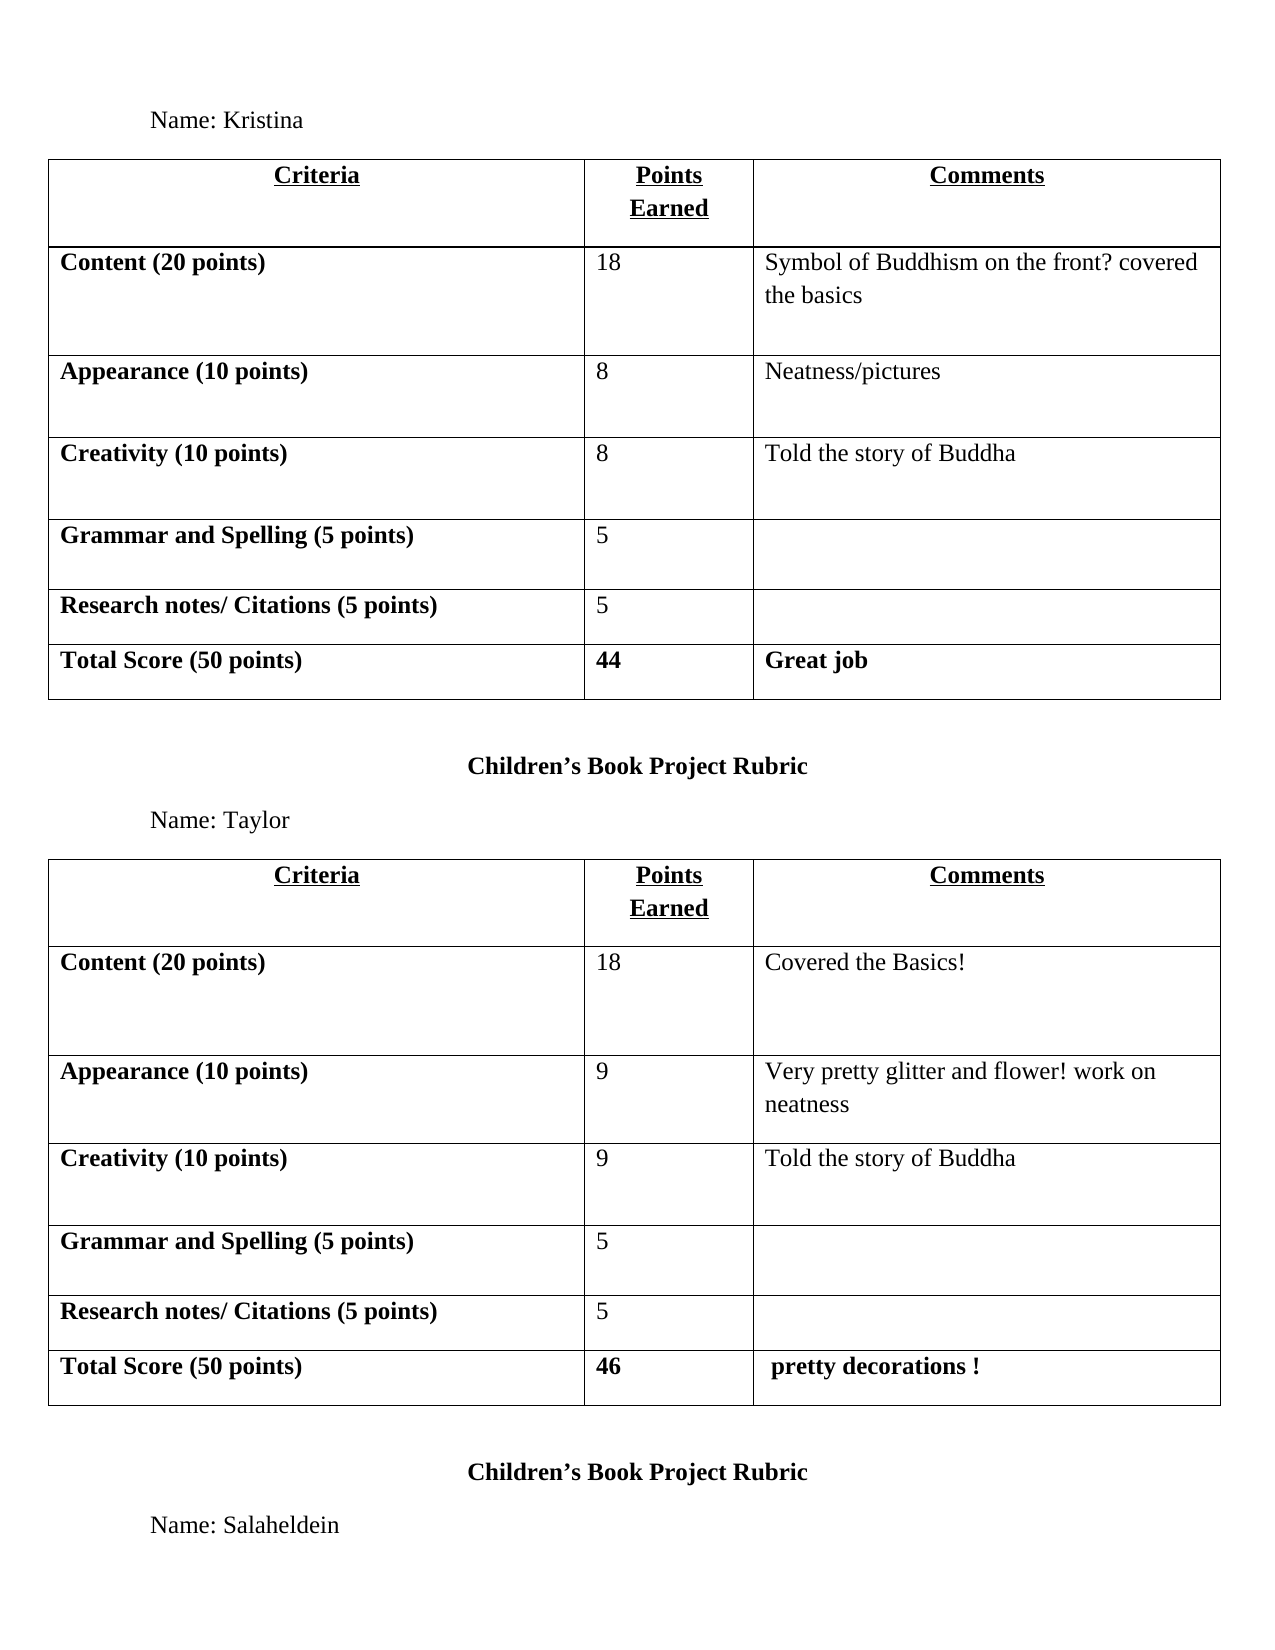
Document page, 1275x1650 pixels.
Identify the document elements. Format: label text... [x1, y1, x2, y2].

text Children’s Book Project Rubric [150, 1457, 1125, 1486]
text Name: Taylor [150, 805, 1125, 833]
table_cell Grammar and Spelling (5 points) [49, 520, 584, 589]
table_cell [754, 590, 1220, 644]
table_cell 8 [585, 438, 753, 519]
table_cell 18 [585, 248, 753, 355]
table_header Comments [754, 860, 1220, 946]
table_cell Covered the Basics! [754, 947, 1220, 1055]
table_cell Great job [754, 645, 1220, 699]
table_cell 9 [585, 1144, 753, 1225]
table_cell [754, 1296, 1220, 1350]
table_cell Symbol of Buddhism on the front? covered the basics [754, 248, 1220, 355]
table_cell 5 [585, 1296, 753, 1350]
table_cell Content (20 points) [49, 947, 584, 1055]
table_cell Research notes/ Citations (5 points) [49, 590, 584, 644]
table_cell Creativity (10 points) [49, 1144, 584, 1225]
table_cell [754, 520, 1220, 589]
table_cell 5 [585, 590, 753, 644]
table_header Points Earned [585, 860, 753, 946]
table_cell [754, 1226, 1220, 1295]
table_cell Told the story of Buddha [754, 1144, 1220, 1225]
table_cell Told the story of Buddha [754, 438, 1220, 519]
table_header Criteria [49, 860, 584, 946]
table_cell Content (20 points) [49, 248, 584, 355]
table_cell Grammar and Spelling (5 points) [49, 1226, 584, 1295]
table_header Comments [754, 160, 1220, 246]
table_cell 44 [585, 645, 753, 699]
table_cell Appearance (10 points) [49, 1056, 584, 1142]
table_cell 5 [585, 520, 753, 589]
table_cell pretty decorations ! [754, 1351, 1220, 1405]
table_cell 5 [585, 1226, 753, 1295]
table_cell 46 [585, 1351, 753, 1405]
table_cell 8 [585, 356, 753, 437]
table_cell Total Score (50 points) [49, 645, 584, 699]
table_cell Appearance (10 points) [49, 356, 584, 437]
table_cell Total Score (50 points) [49, 1351, 584, 1405]
text Children’s Book Project Rubric [150, 751, 1125, 780]
table_cell Neatness/pictures [754, 356, 1220, 437]
table_header Criteria [49, 160, 584, 246]
table_cell Creativity (10 points) [49, 438, 584, 519]
table_cell Very pretty glitter and flower! work on neatness [754, 1056, 1220, 1142]
table_cell 9 [585, 1056, 753, 1142]
table_header Points Earned [585, 160, 753, 246]
table_cell Research notes/ Citations (5 points) [49, 1296, 584, 1350]
text Name: Kristina [150, 105, 1125, 134]
text Name: Salaheldein [150, 1511, 1125, 1539]
table_cell 18 [585, 947, 753, 1055]
